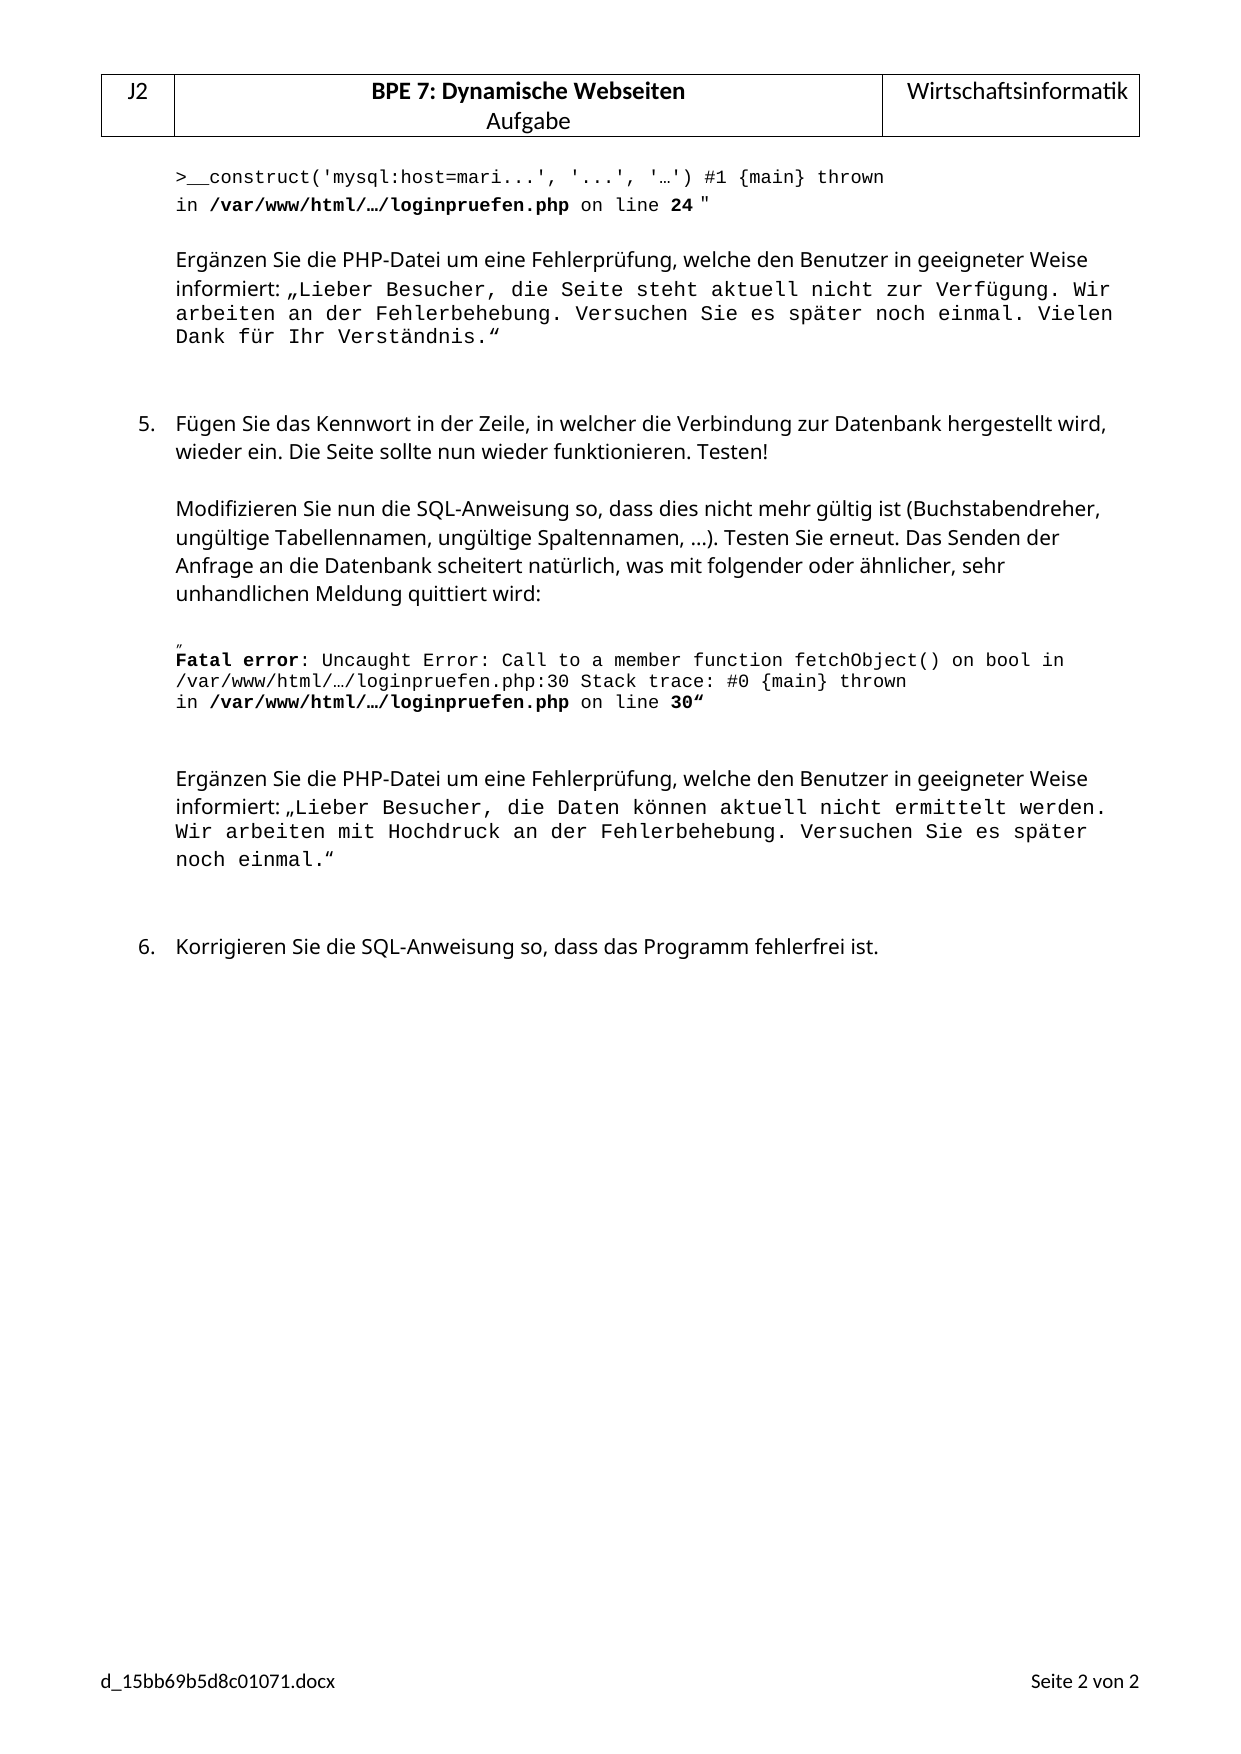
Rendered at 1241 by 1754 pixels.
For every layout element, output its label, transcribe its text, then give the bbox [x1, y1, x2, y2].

list Fügen Sie das Kennwort in der Zeile, in welcher die Verbindung zur Datenbank hergestellt wird, wieder ein. Die Seite sollte nun wieder funktionieren. Testen! Modifizieren Sie nun die SQL-Anweisung so, dass dies nicht mehr gültig ist (Buchstabendreher, ungültige Tabellennamen, ungültige Spaltennamen, …). Testen Sie erneut. Das Senden der Anfrage an die Datenbank scheitert natürlich, was mit folgender oder ähnlicher, sehr unhandlichen Meldung quittiert wird: „ Fatal error: Uncaught Error: Call to a member function fetchObject() on bool in /var/www/html/…/loginpruefen.php:30 Stack trace: #0 {main} thrown in /var/www/html/…/loginpruefen.php on line 30“ Ergänzen Sie die PHP-Datei um eine Fehlerprüfung, welche den Benutzer in geeigneter Weise informiert: „Lieber Besucher, die Daten können aktuell nicht ermittelt werden. Wir arbeiten mit Hochdruck an der Fehlerbehebung. Versuchen Sie es später noch einmal.“ [138, 409, 1140, 932]
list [138, 167, 1140, 409]
list Korrigieren Sie die SQL-Anweisung so, dass das Programm fehlerfrei ist. [138, 932, 1140, 961]
